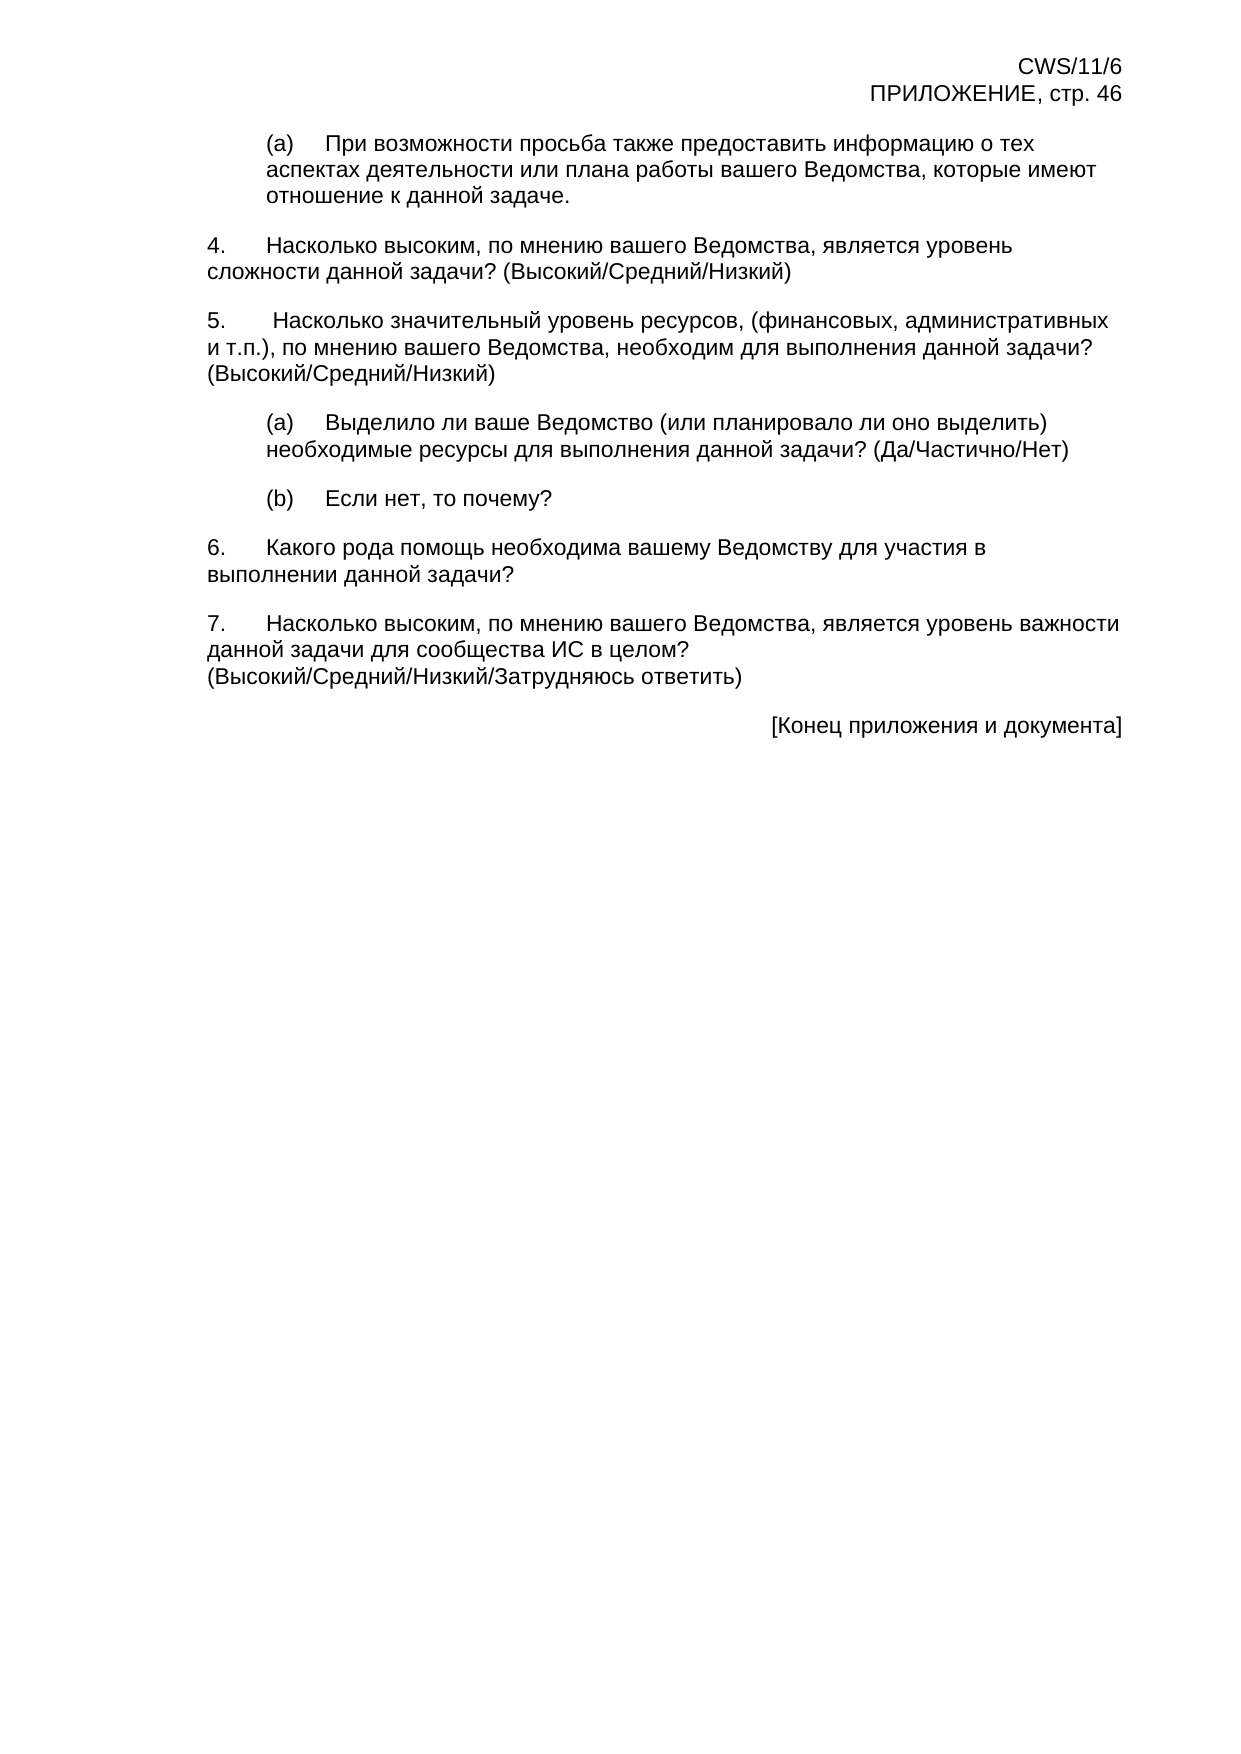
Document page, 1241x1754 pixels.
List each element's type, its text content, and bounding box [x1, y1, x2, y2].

list Выделило ли ваше Ведомство (или планировало ли оно выделить) необходимые ресурсы для выполнения данной задачи? (Да/Частично/Нет) [266, 409, 1122, 462]
text Насколько высоким, по мнению вашего Ведомства, является уровень сложности данной задачи? (Высокий/Средний/Низкий) [207, 232, 1122, 284]
text Насколько высоким, по мнению вашего Ведомства, является уровень важности данной задачи для сообщества ИС в целом? (Высокий/Средний/Низкий/Затрудняюсь ответить) [207, 610, 1122, 689]
text Насколько значительный уровень ресурсов, (финансовых, административных и т.п.), по мнению вашего Ведомства, необходим для выполнения данной задачи? (Высокий/Средний/Низкий) [207, 307, 1122, 386]
text Какого рода помощь необходима вашему Ведомству для участия в выполнении данной задачи? [207, 534, 1122, 587]
list Если нет, то почему? [266, 485, 1122, 511]
list [Конец приложения и документа] [207, 712, 1122, 738]
list При возможности просьба также предоставить информацию о тех аспектах деятельности или плана работы вашего Ведомства, которые имеют отношение к данной задаче. [266, 130, 1122, 209]
